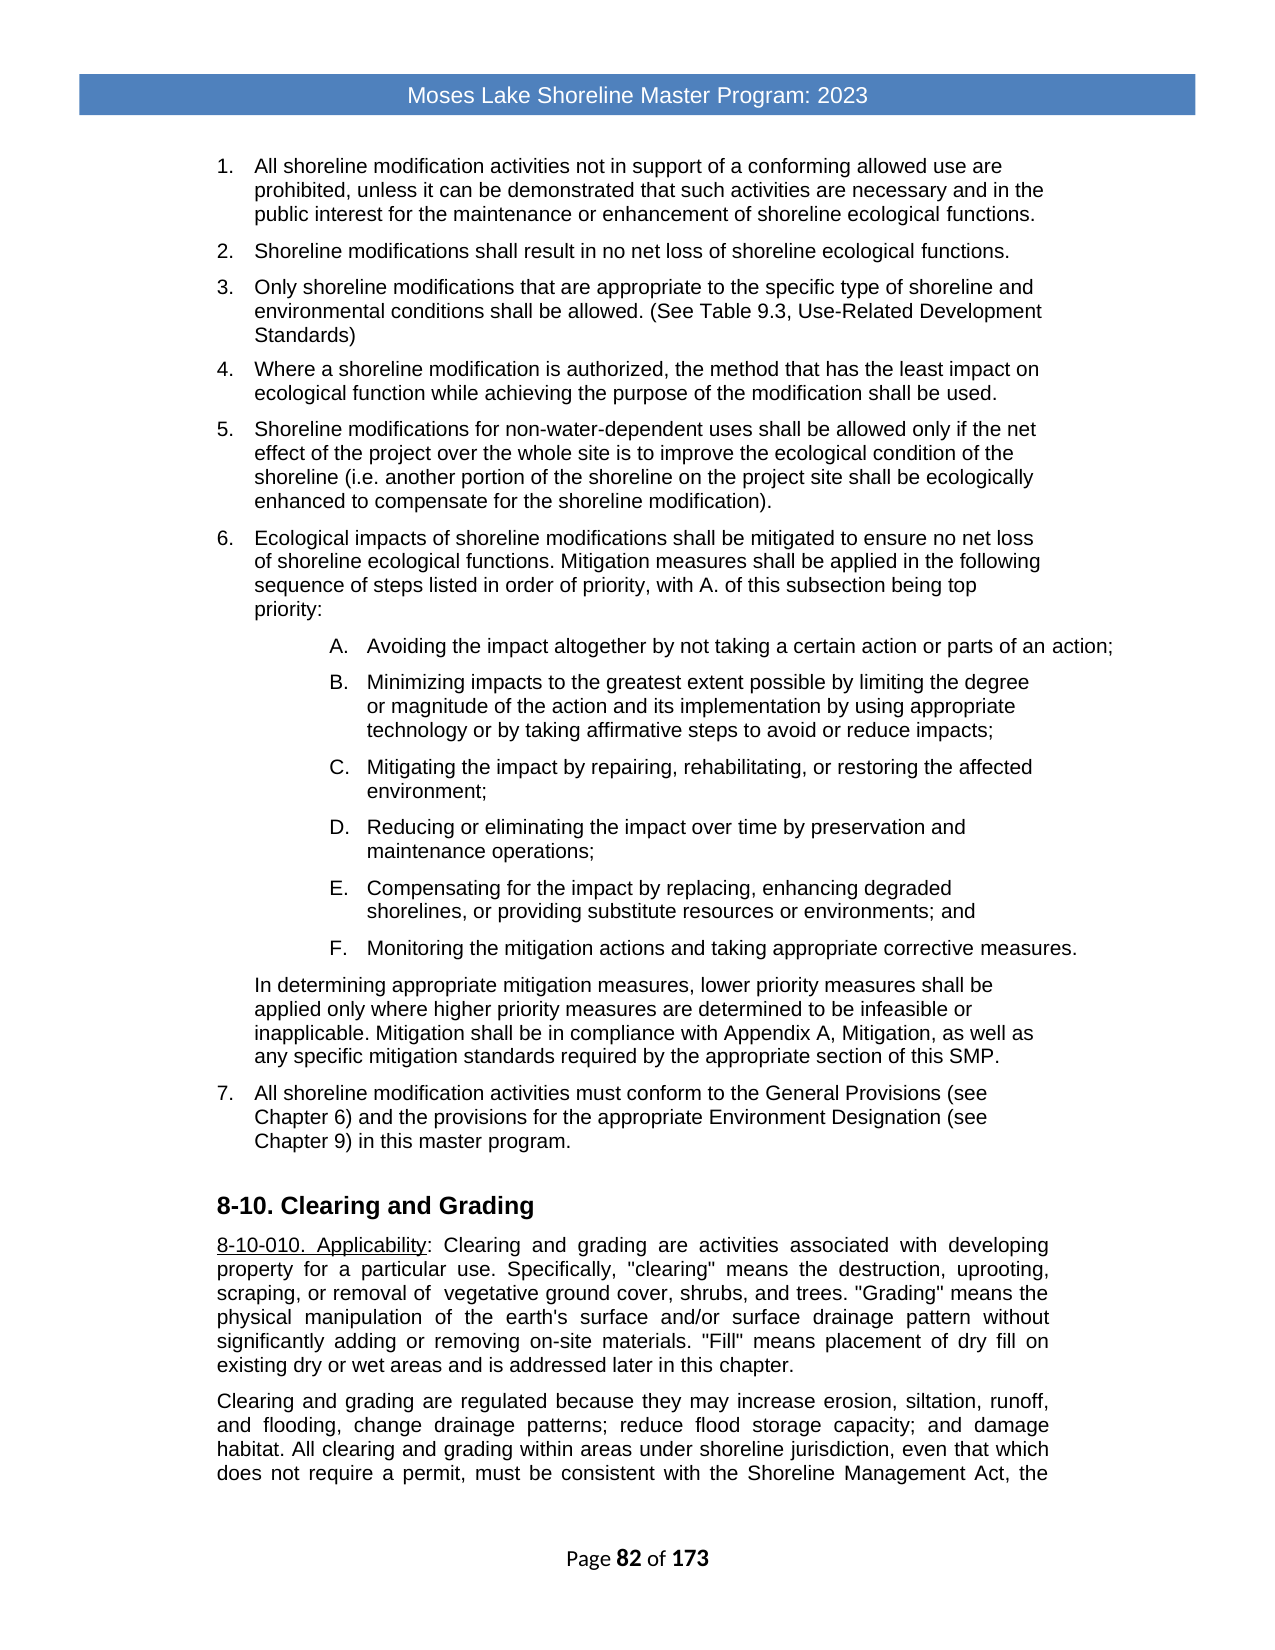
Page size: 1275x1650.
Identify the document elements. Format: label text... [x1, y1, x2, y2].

text In determining appropriate mitigation measures, lower priority measures shall be applied only where higher priority measures are determined to be infeasible or inapplicable. Mitigation shall be in compliance with Appendix A, Mitigation, as well as any specific mitigation standards required by the appropriate section of this SMP. [254, 972, 1050, 1068]
list Minimizing impacts to the greatest extent possible by limiting the degree or magnitude of the action and its implementation by using appropriate technology or by taking affirmative steps to avoid or reduce impacts; [329, 670, 1050, 742]
list All shoreline modification activities must conform to the General Provisions (see Chapter 6) and the provisions for the appropriate Environment Designation (see Chapter 9) in this master program. [217, 1081, 1050, 1152]
list Monitoring the mitigation actions and taking appropriate corrective measures. [329, 936, 1125, 960]
list Shoreline modifications for non-water-dependent uses shall be allowed only if the net effect of the project over the whole site is to improve the ecological condition of the shoreline (i.e. another portion of the shoreline on the project site shall be ecologically enhanced to compensate for the shoreline modification). [217, 417, 1051, 513]
list Compensating for the impact by replacing, enhancing degraded shorelines, or providing substitute resources or environments; and [329, 875, 1050, 923]
list Only shoreline modifications that are appropriate to the specific type of shoreline and environmental conditions shall be allowed. (See Table 9.3, Use-Related Development Standards) [217, 275, 1050, 347]
list Ecological impacts of shoreline modifications shall be mitigated to ensure no net loss of shoreline ecological functions. Mitigation measures shall be applied in the following sequence of steps listed in order of priority, with A. of this subsection being top priority: [217, 525, 1050, 621]
list Mitigating the impact by repairing, rehabilitating, or restoring the affected environment; [329, 755, 1125, 803]
list Where a shoreline modification is authorized, the method that has the least impact on ecological function while achieving the purpose of the modification shall be used. [217, 357, 1050, 404]
list Avoiding the impact altogether by not taking a certain action or parts of an action; [329, 634, 1125, 658]
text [217, 1389, 1050, 1485]
subtitle 8-10. Clearing and Grading [217, 1191, 1125, 1220]
text 8-10-010. Applicability: Clearing and grading are activities associated with developing property for a particular use. Specifically, "clearing" means the destruction, uprooting, scraping, or removal of vegetative ground cover, shrubs, and trees. "Grading" means the physical manipulation of the earth's surface and/or surface drainage pattern without significantly adding or removing on-site materials. "Fill" means placement of dry fill on existing dry or wet areas and is addressed later in this chapter. [217, 1233, 1050, 1377]
list All shoreline modification activities not in support of a conforming allowed use are prohibited, unless it can be demonstrated that such activities are necessary and in the public interest for the maintenance or enhancement of shoreline ecological functions. [217, 154, 1050, 226]
list Reducing or eliminating the impact over time by preservation and maintenance operations; [329, 815, 1050, 863]
list Shoreline modifications shall result in no net loss of shoreline ecological functions. [217, 238, 1125, 262]
